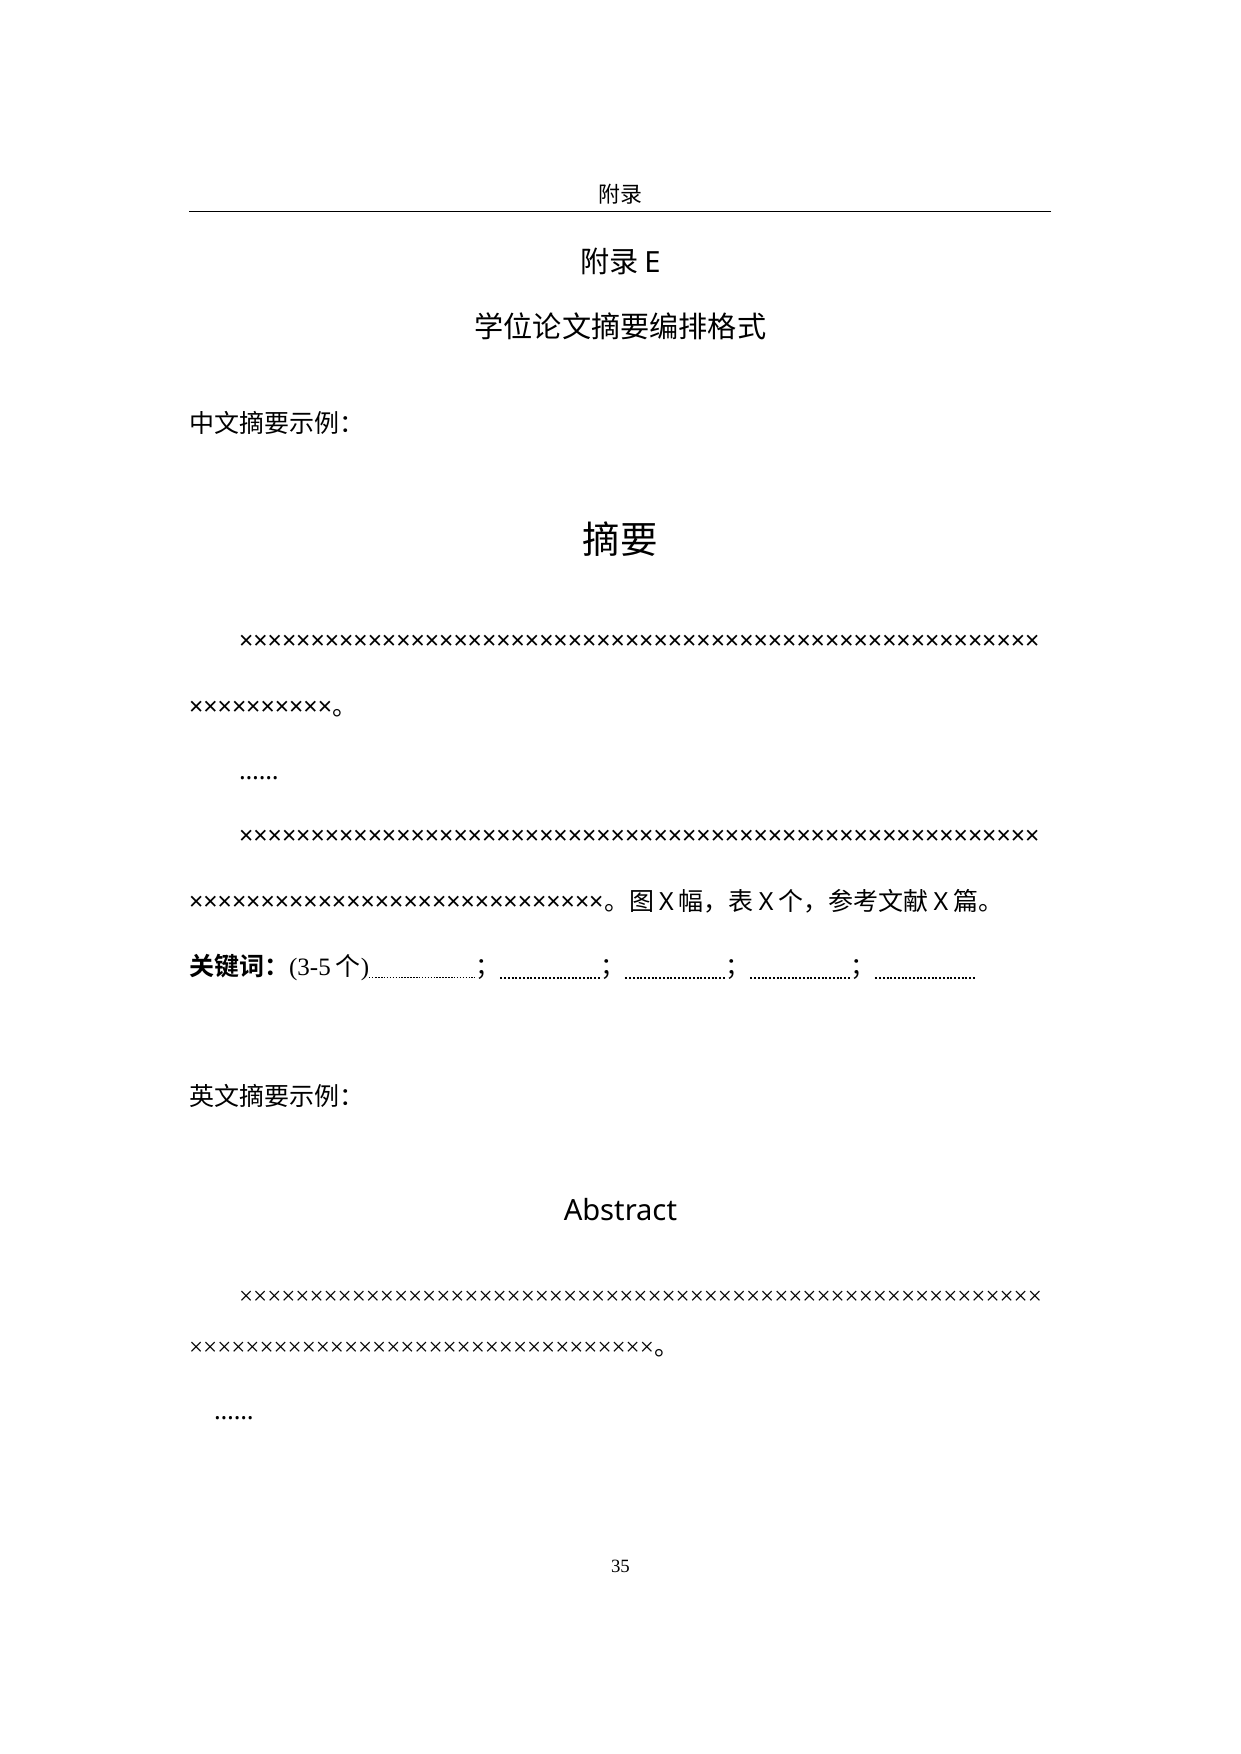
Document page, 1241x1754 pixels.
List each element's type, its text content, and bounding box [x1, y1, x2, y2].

text 英文摘要示例： [189, 1062, 1051, 1127]
text 中文摘要示例： [189, 389, 1051, 454]
text ××××××××××××××××××××××××××××××××××××××××××××××××××××××××××××××××××。 [189, 607, 1051, 737]
text ××××××××××××××××××××××××××××××××××××××××××××××××××××××××××××××××××××××××××××××××××××××××××。 [189, 1279, 1051, 1377]
text 关键词：(3-5个) ； ； ； ； [189, 932, 1051, 997]
text Abstract [189, 1177, 1051, 1242]
text …… [189, 1377, 1051, 1442]
text 摘要 [189, 504, 1051, 569]
text 学位论文摘要编排格式 [189, 292, 1051, 357]
text ×××××××××××××××××××××××××××××××××××××××××××××××××××××××××××××××××××××××××××××××××××××。图X幅，表X个，参考文献X篇。 [189, 802, 1051, 932]
text 附录E [189, 227, 1051, 292]
text …… [189, 737, 1051, 802]
